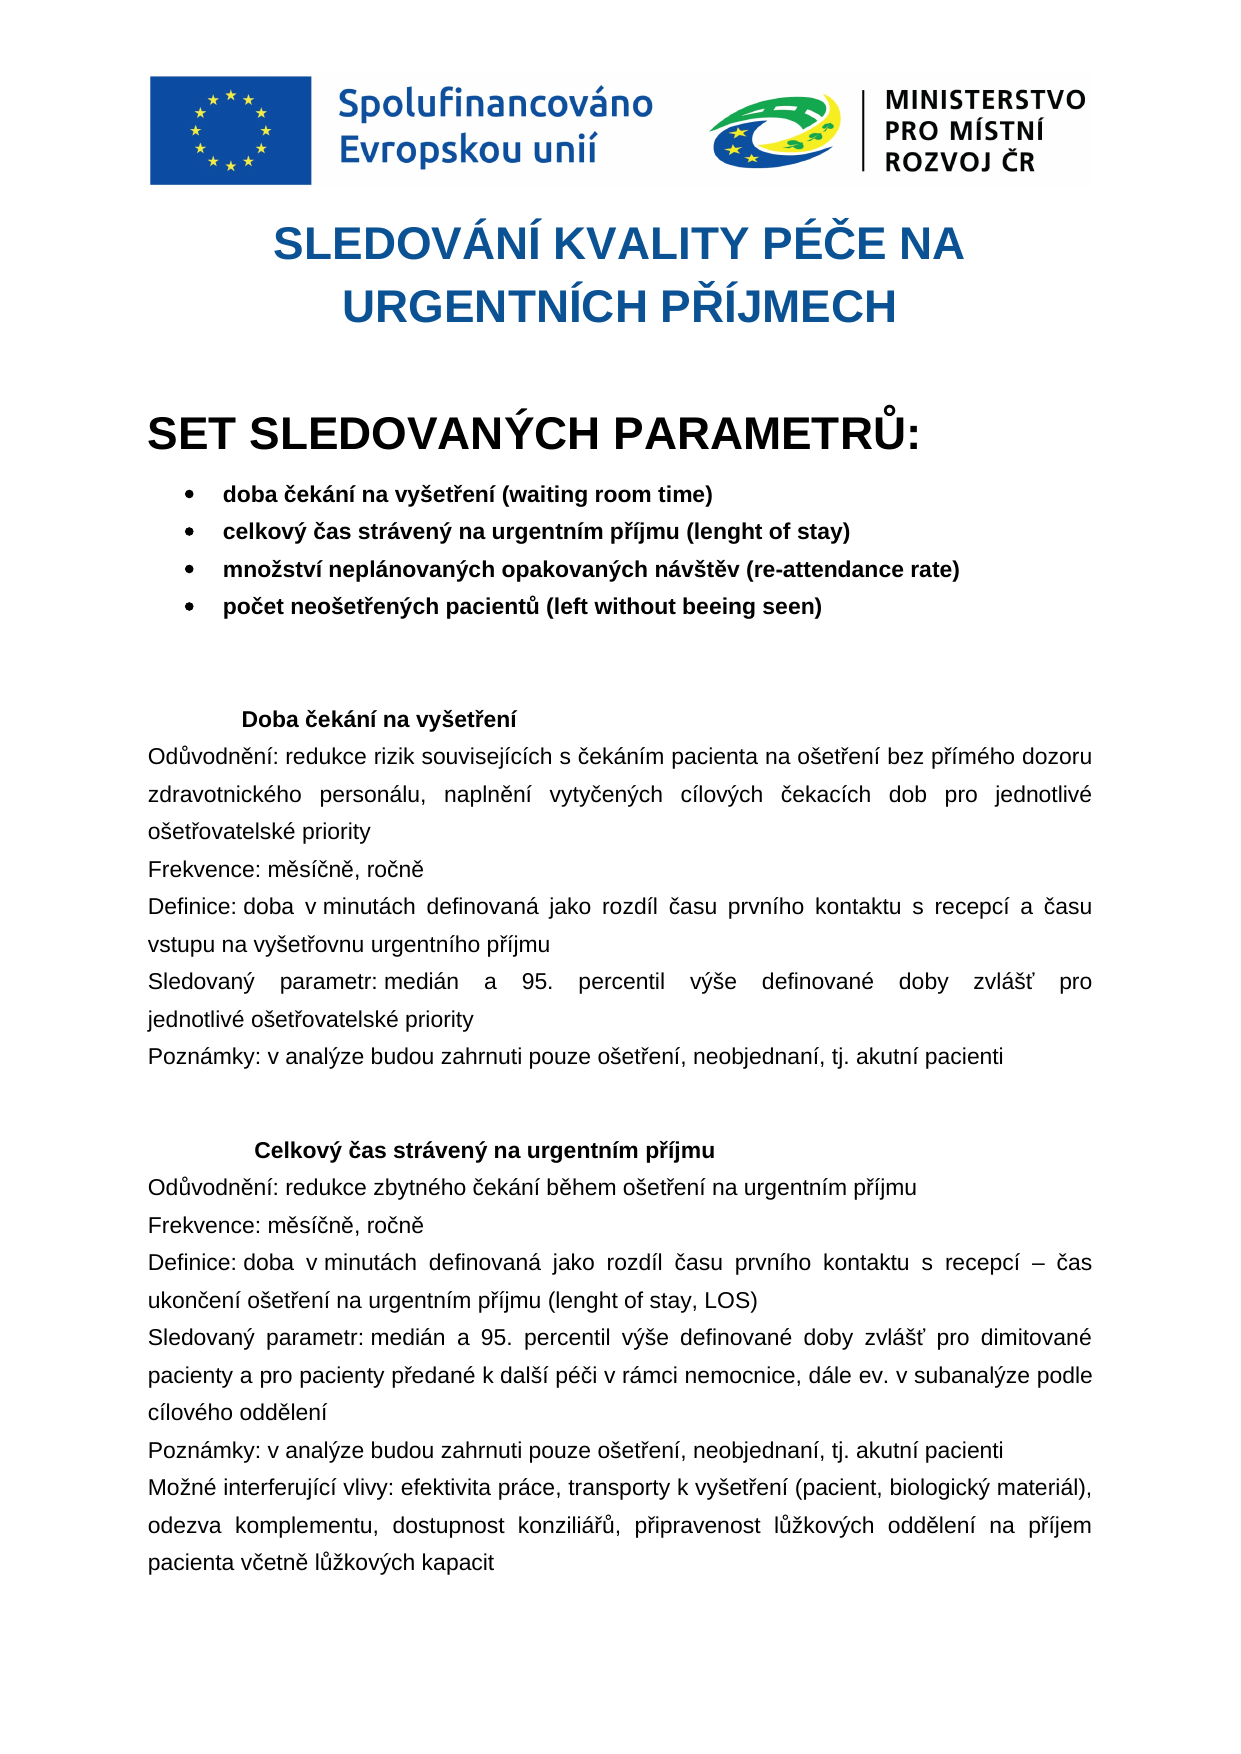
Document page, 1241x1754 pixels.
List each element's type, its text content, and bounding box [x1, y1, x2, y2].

list celkový čas strávený na urgentním příjmu (lenght of stay) [185, 507, 1093, 544]
text Celkový čas strávený na urgentním příjmu [241, 1126, 1093, 1163]
text Odůvodnění: redukce zbytného čekání během ošetření na urgentním příjmu [148, 1163, 1093, 1201]
text Definice: doba v minutách definovaná jako rozdíl času prvního kontaktu s recepcí – čas ukončení ošetření na urgentním příjmu (lenght of stay, LOS) [148, 1238, 1093, 1313]
text set sledovaných parametrů: [148, 406, 1093, 459]
text Sledovaný parametr: medián a 95. percentil výše definované doby zvlášť pro jednotlivé ošetřovatelské priority [148, 957, 1093, 1032]
list doba čekání na vyšetření (waiting room time) [185, 469, 1093, 507]
text Poznámky: v analýze budou zahrnuti pouze ošetření, neobjednaní, tj. akutní pacienti [148, 1032, 1093, 1069]
text Frekvence: měsíčně, ročně [148, 1201, 1093, 1238]
text Odůvodnění: redukce rizik souvisejících s čekáním pacienta na ošetření bez přímého dozoru zdravotnického personálu, naplnění vytyčených cílových čekacích dob pro jednotlivé ošetřovatelské priority [148, 732, 1093, 844]
text Definice: doba v minutách definovaná jako rozdíl času prvního kontaktu s recepcí a času vstupu na vyšetřovnu urgentního příjmu [148, 882, 1093, 957]
text Sledování kvality péče na urgentních příjmech [148, 216, 1093, 332]
text Sledovaný parametr: medián a 95. percentil výše definované doby zvlášť pro dimitované pacienty a pro pacienty předané k další péči v rámci nemocnice, dále ev. v subanalýze podle cílového oddělení [148, 1313, 1093, 1426]
text Poznámky: v analýze budou zahrnuti pouze ošetření, neobjednaní, tj. akutní pacienti [148, 1426, 1093, 1463]
picture [147, 73, 1093, 188]
text Frekvence: měsíčně, ročně [148, 844, 1093, 882]
list počet neošetřených pacientů (left without beeing seen) [185, 582, 1093, 619]
text Možné interferující vlivy: efektivita práce, transporty k vyšetření (pacient, biologický materiál), odezva komplementu, dostupnost konziliářů, připravenost lůžkových oddělení na příjem pacienta včetně lůžkových kapacit [148, 1463, 1093, 1576]
text Doba čekání na vyšetření [241, 694, 1093, 732]
list množství neplánovaných opakovaných návštěv (re-attendance rate) [185, 544, 1093, 582]
